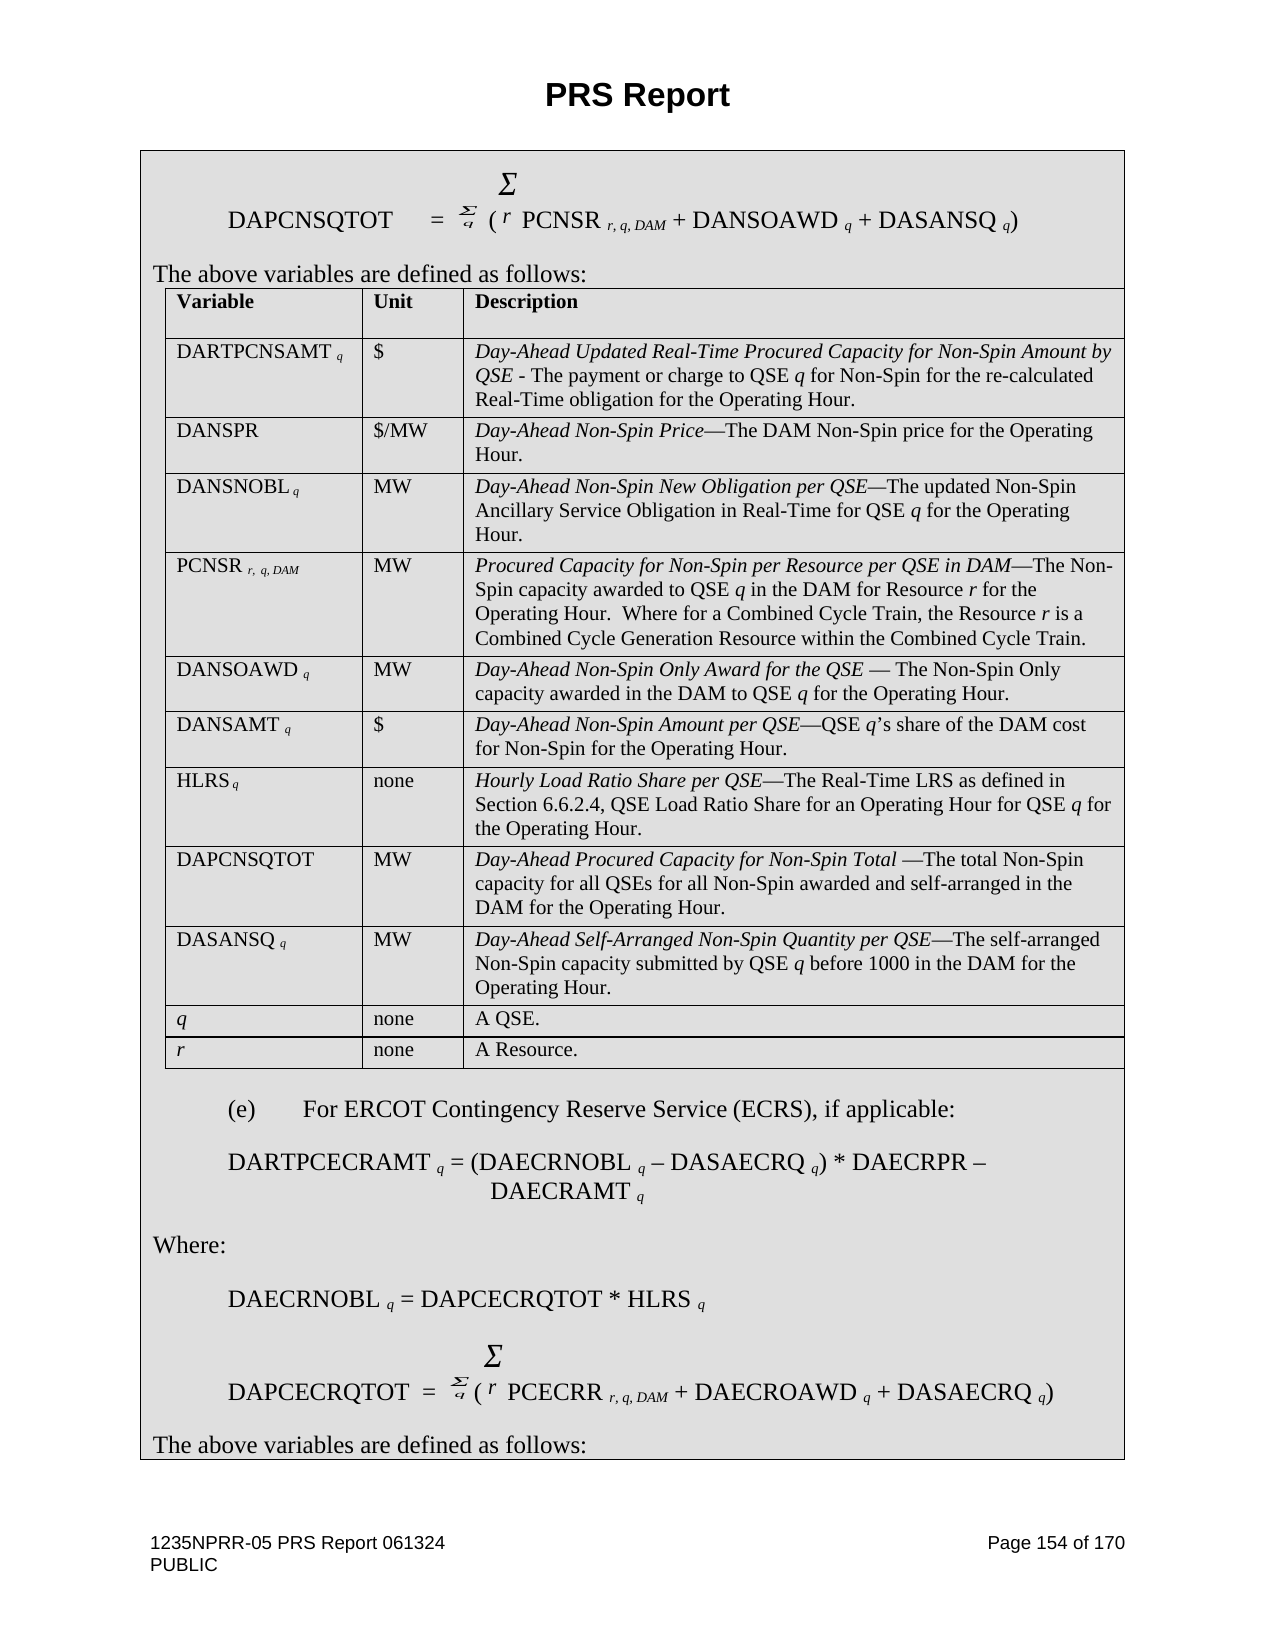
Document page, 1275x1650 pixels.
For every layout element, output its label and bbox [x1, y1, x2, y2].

table_header [141, 151, 1124, 1459]
